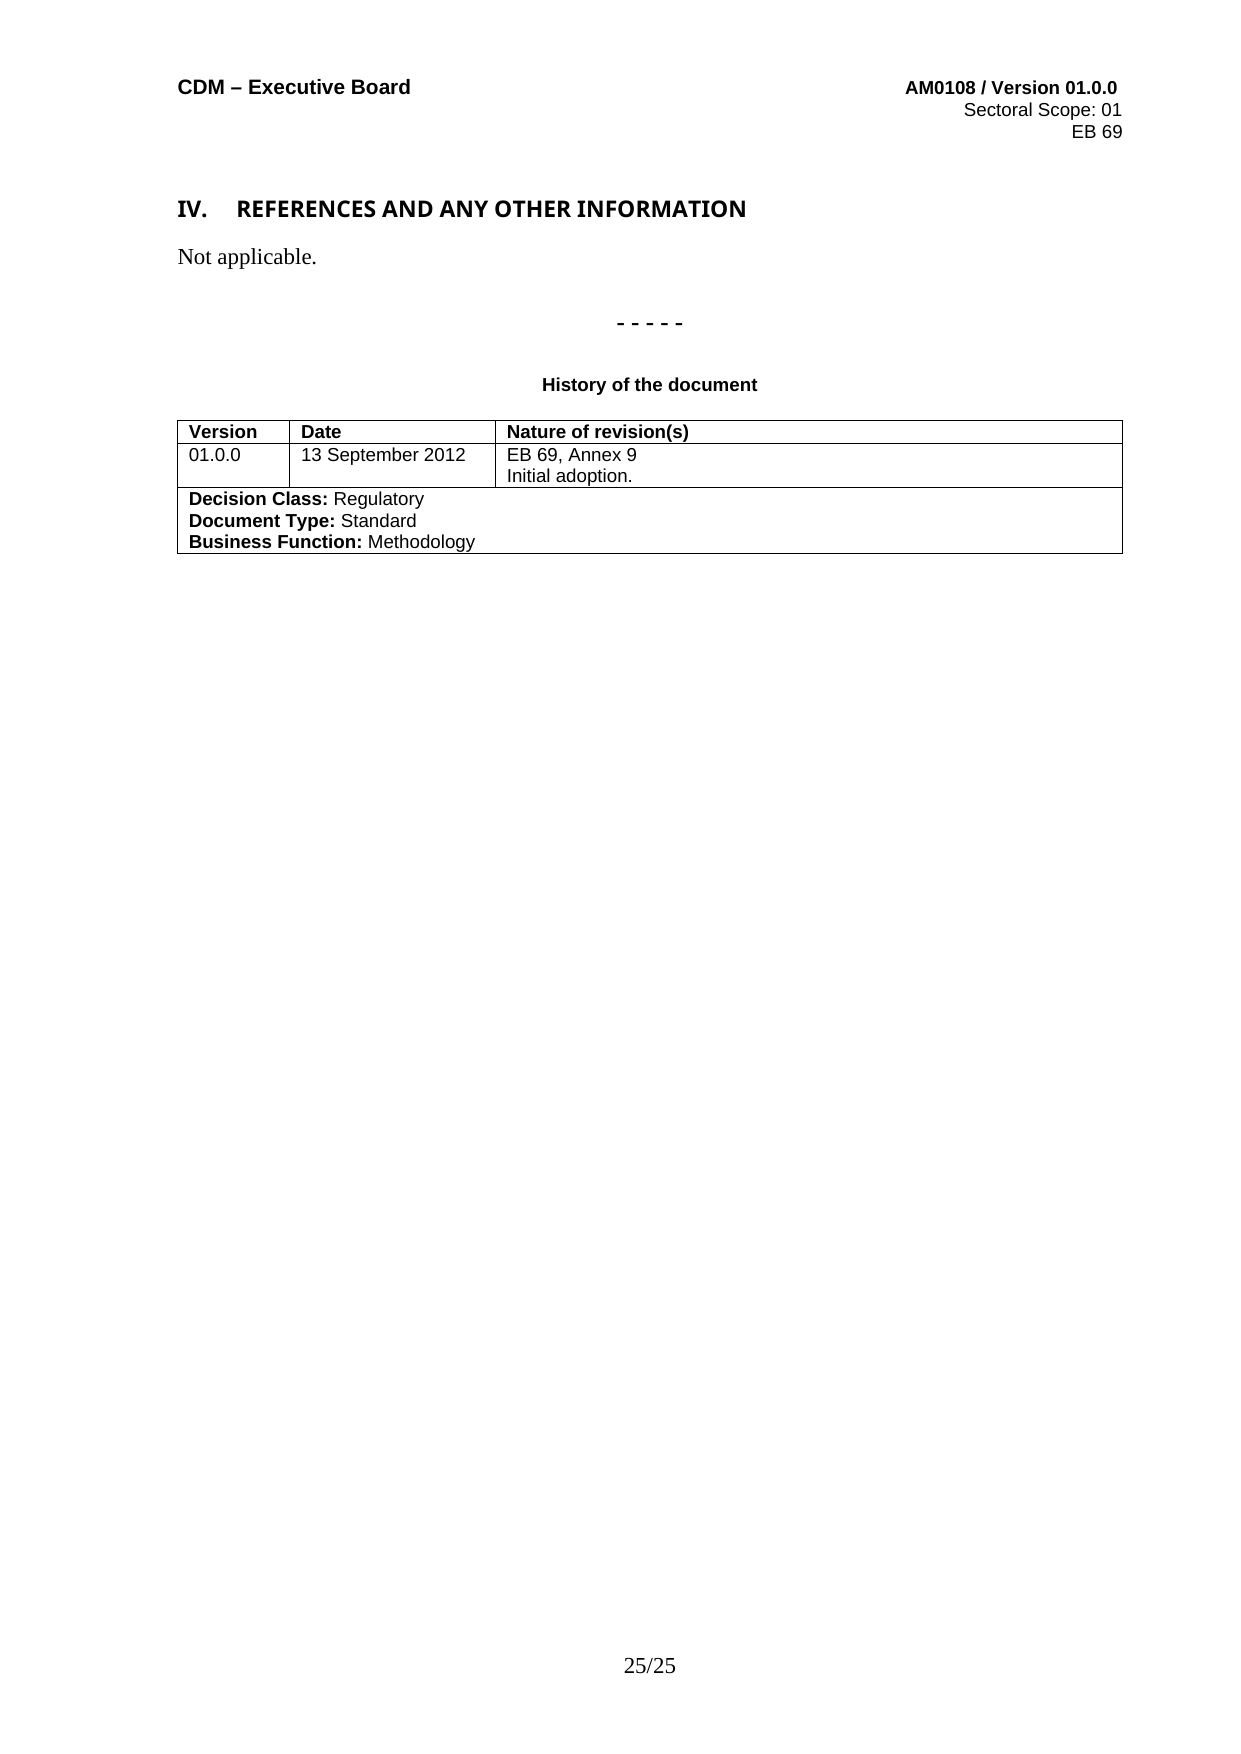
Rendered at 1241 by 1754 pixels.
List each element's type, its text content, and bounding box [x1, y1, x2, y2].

text Not applicable. [177, 243, 1122, 270]
table_cell Decision Class: Regulatory Document Type: Standard Business Function: Methodology [178, 488, 1122, 553]
table_cell 01.0.0 [178, 444, 289, 487]
text History of the document [177, 373, 1122, 395]
table_header Version [178, 421, 289, 443]
text - - - - - [177, 307, 1122, 336]
table_cell EB 69, Annex 9 Initial adoption. [496, 444, 1122, 487]
table_header Date [290, 421, 495, 443]
table_header Nature of revision(s) [496, 421, 1122, 443]
subtitle REFERENCES AND ANY OTHER INFORMATION [177, 193, 1122, 225]
table_cell 13 September 2012 [290, 444, 495, 487]
